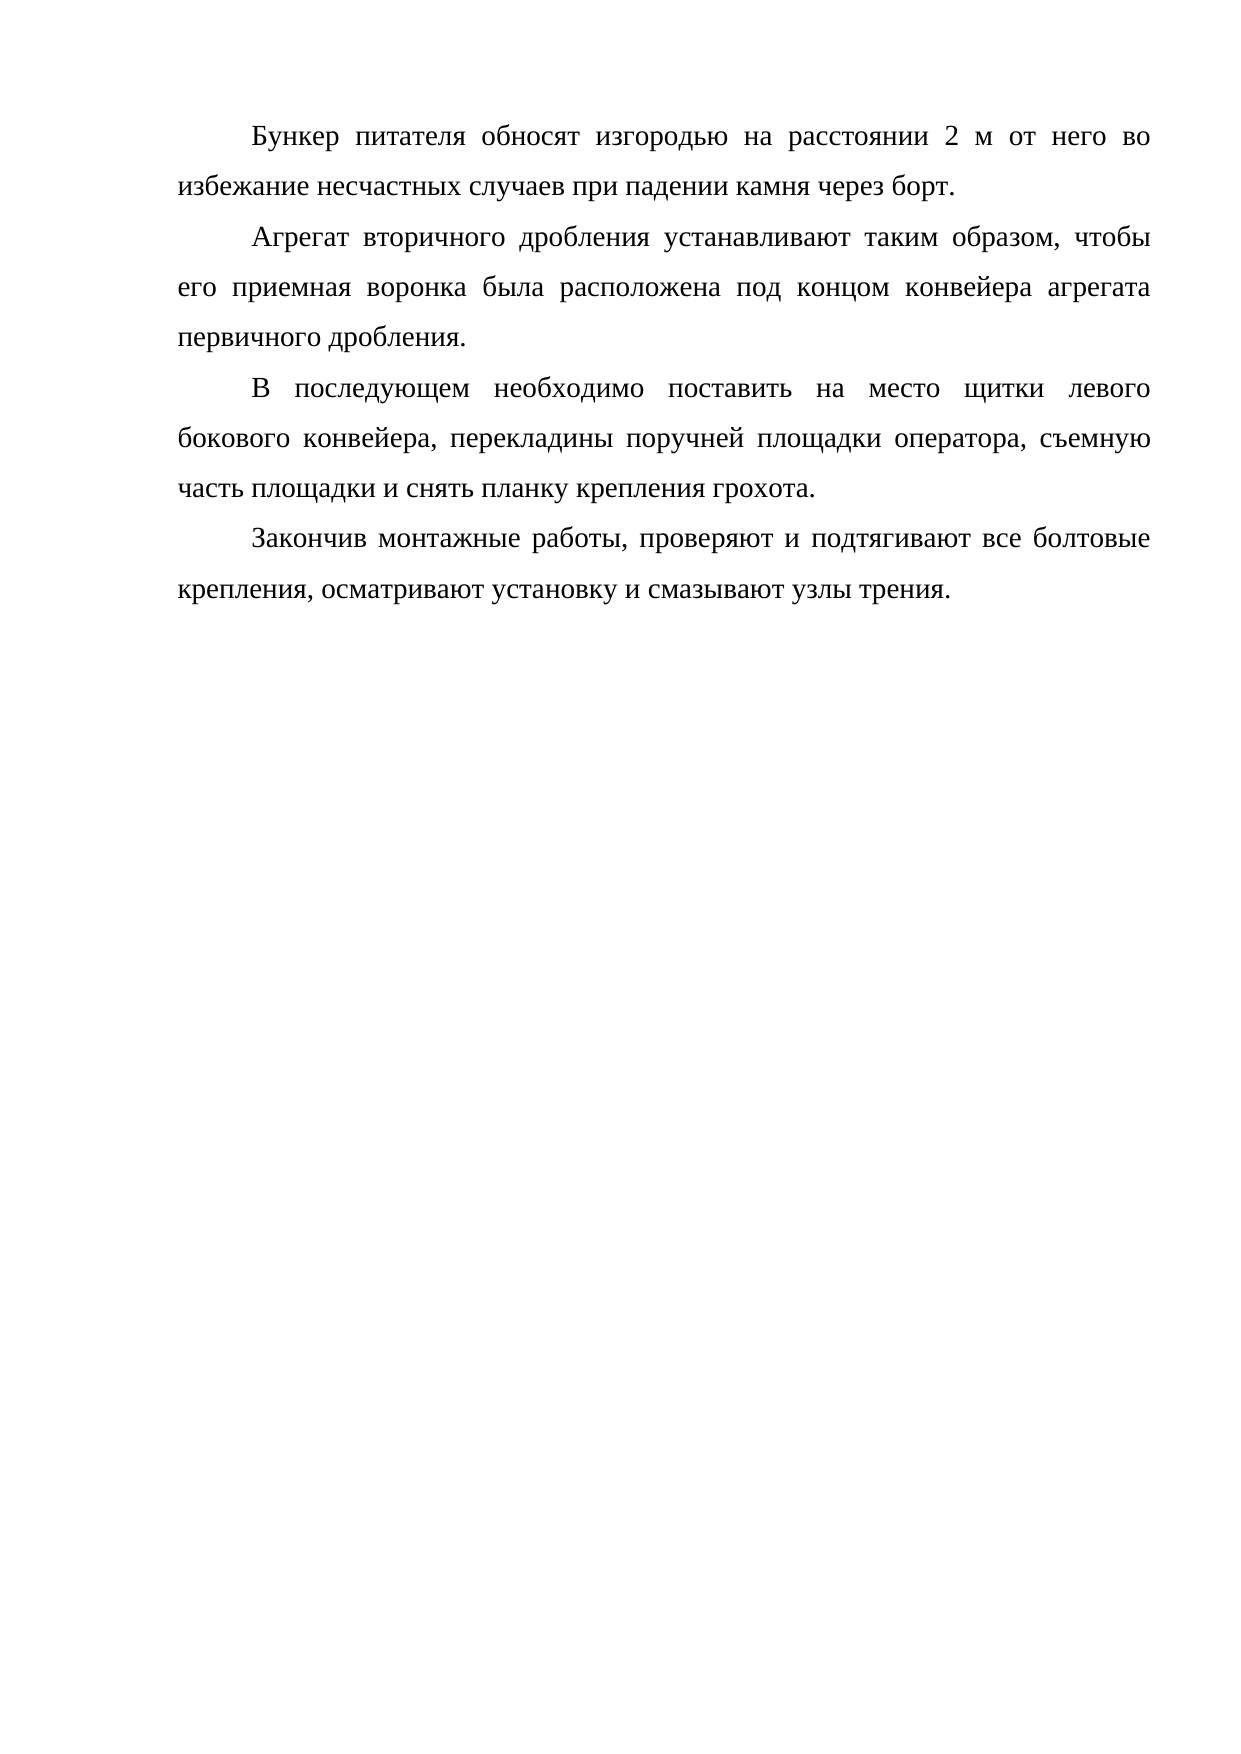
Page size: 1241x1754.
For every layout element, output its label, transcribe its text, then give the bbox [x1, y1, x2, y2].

text Агрегат вторичного дробления устанавливают таким образом, чтобы его приемная воронка была расположена под концом конвейера агрегата первичного дробления. [177, 219, 1152, 353]
text В последующем необходимо поставить на место щитки левого бокового конвейера, перекладины поручней площадки оператора, съемную часть площадки и снять планку крепления грохота. [177, 370, 1152, 504]
text Закончив монтажные работы, проверяют и подтягивают все болтовые крепления, осматривают установку и смазывают узлы трения. [177, 521, 1152, 604]
text Бункер питателя обносят изгородью на расстоянии от него во избежание несчастных случаев при падении камня через борт. [177, 118, 1152, 202]
